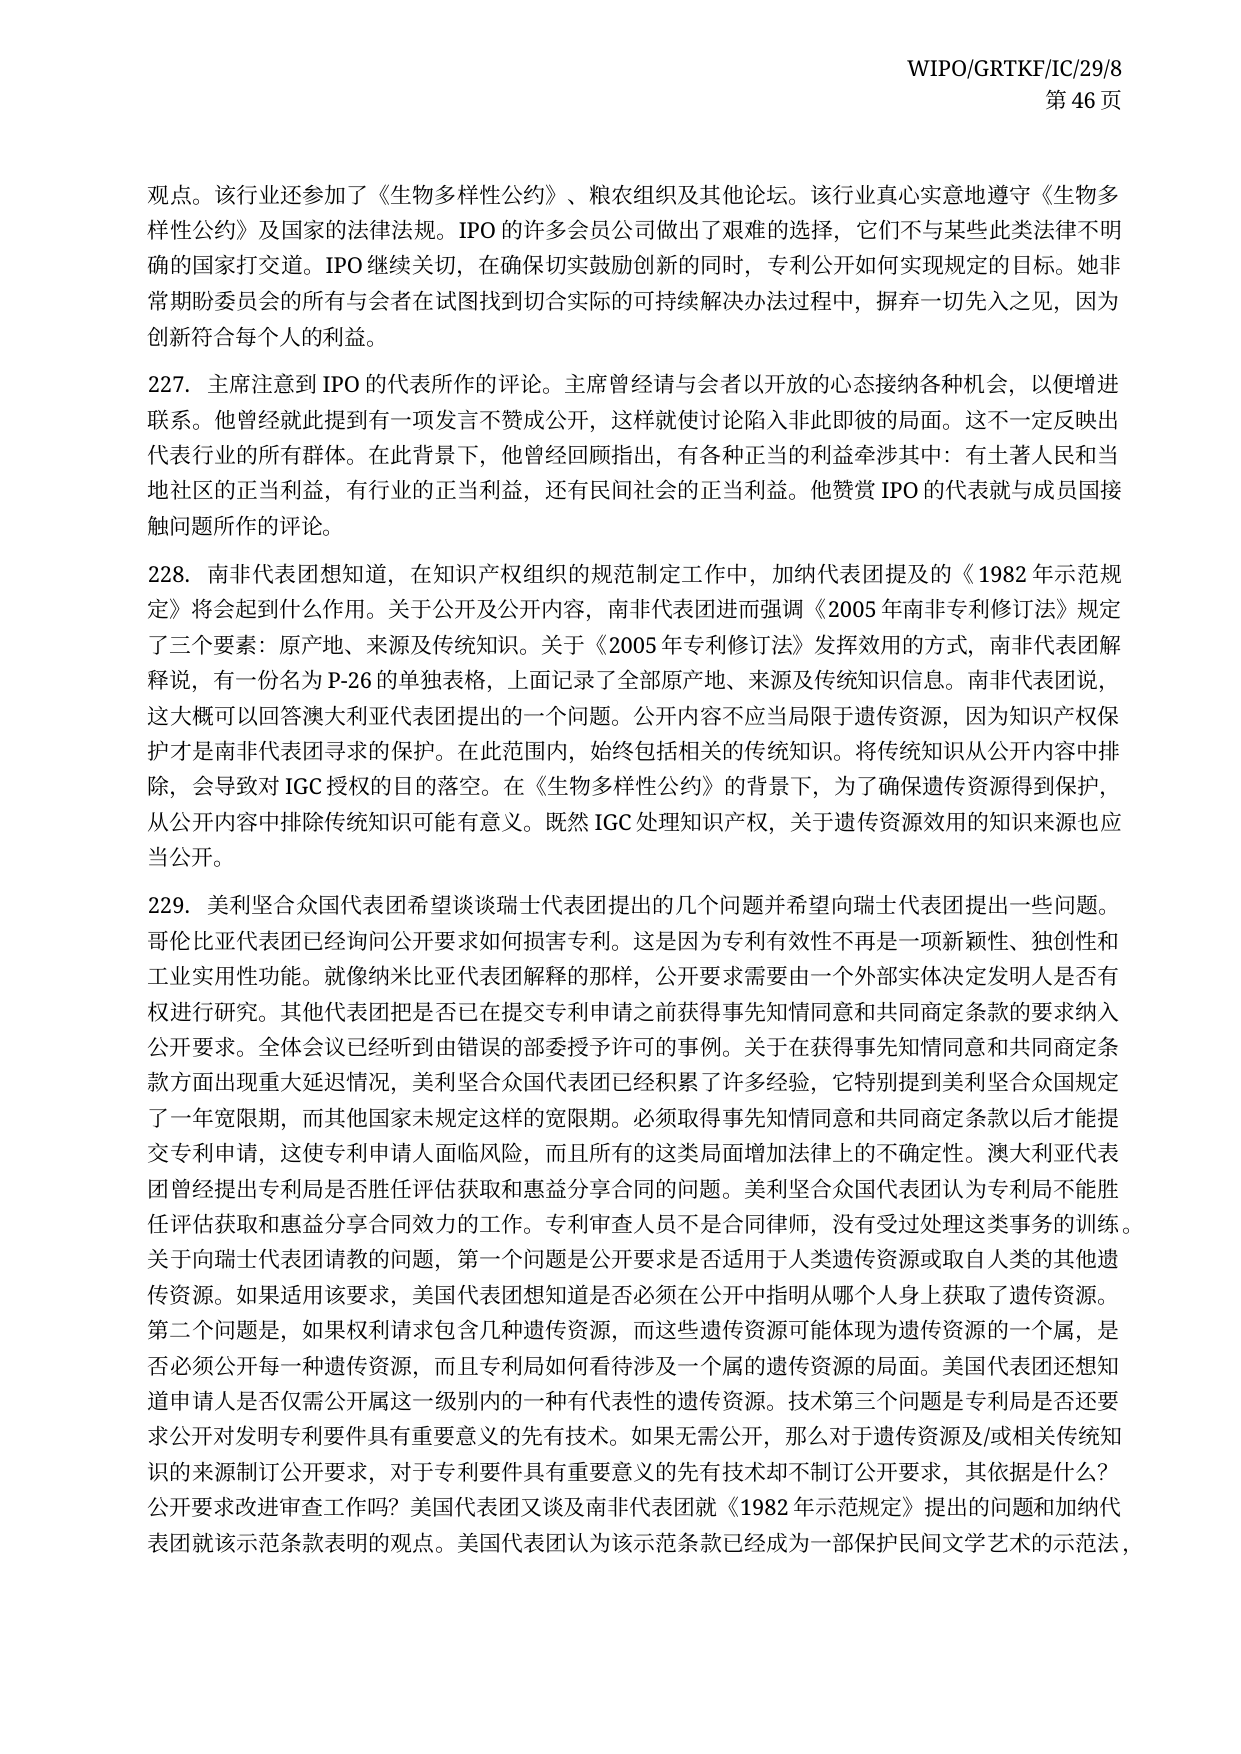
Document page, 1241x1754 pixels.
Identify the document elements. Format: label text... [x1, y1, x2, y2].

list 南非代表团想知道，在知识产权组织的规范制定工作中，加纳代表团提及的《1982年示范规定》将会起到什么作用。关于公开及公开内容，南非代表团进而强调《2005年南非专利修订法》规定了三个要素：原产地、来源及传统知识。关于《2005年专利修订法》发挥效用的方式，南非代表团解释说，有一份名为P-26的单独表格，上面记录了全部原产地、来源及传统知识信息。南非代表团说，这大概可以回答澳大利亚代表团提出的一个问题。公开内容不应当局限于遗传资源，因为知识产权保护才是南非代表团寻求的保护。在此范围内，始终包括相关的传统知识。将传统知识从公开内容中排除，会导致对IGC授权的目的落空。在《生物多样性公约》的背景下，为了确保遗传资源得到保护，从公开内容中排除传统知识可能有意义。既然IGC处理知识产权，关于遗传资源效用的知识来源也应当公开。 [148, 553, 1122, 872]
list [148, 884, 1122, 1557]
list 主席注意到IPO的代表所作的评论。主席曾经请与会者以开放的心态接纳各种机会，以便增进联系。他曾经就此提到有一项发言不赞成公开，这样就使讨论陷入非此即彼的局面。这不一定反映出代表行业的所有群体。在此背景下，他曾经回顾指出，有各种正当的利益牵涉其中：有土著人民和当地社区的正当利益，有行业的正当利益，还有民间社会的正当利益。他赞赏IPO的代表就与成员国接触问题所作的评论。 [148, 364, 1122, 541]
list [148, 174, 1122, 351]
